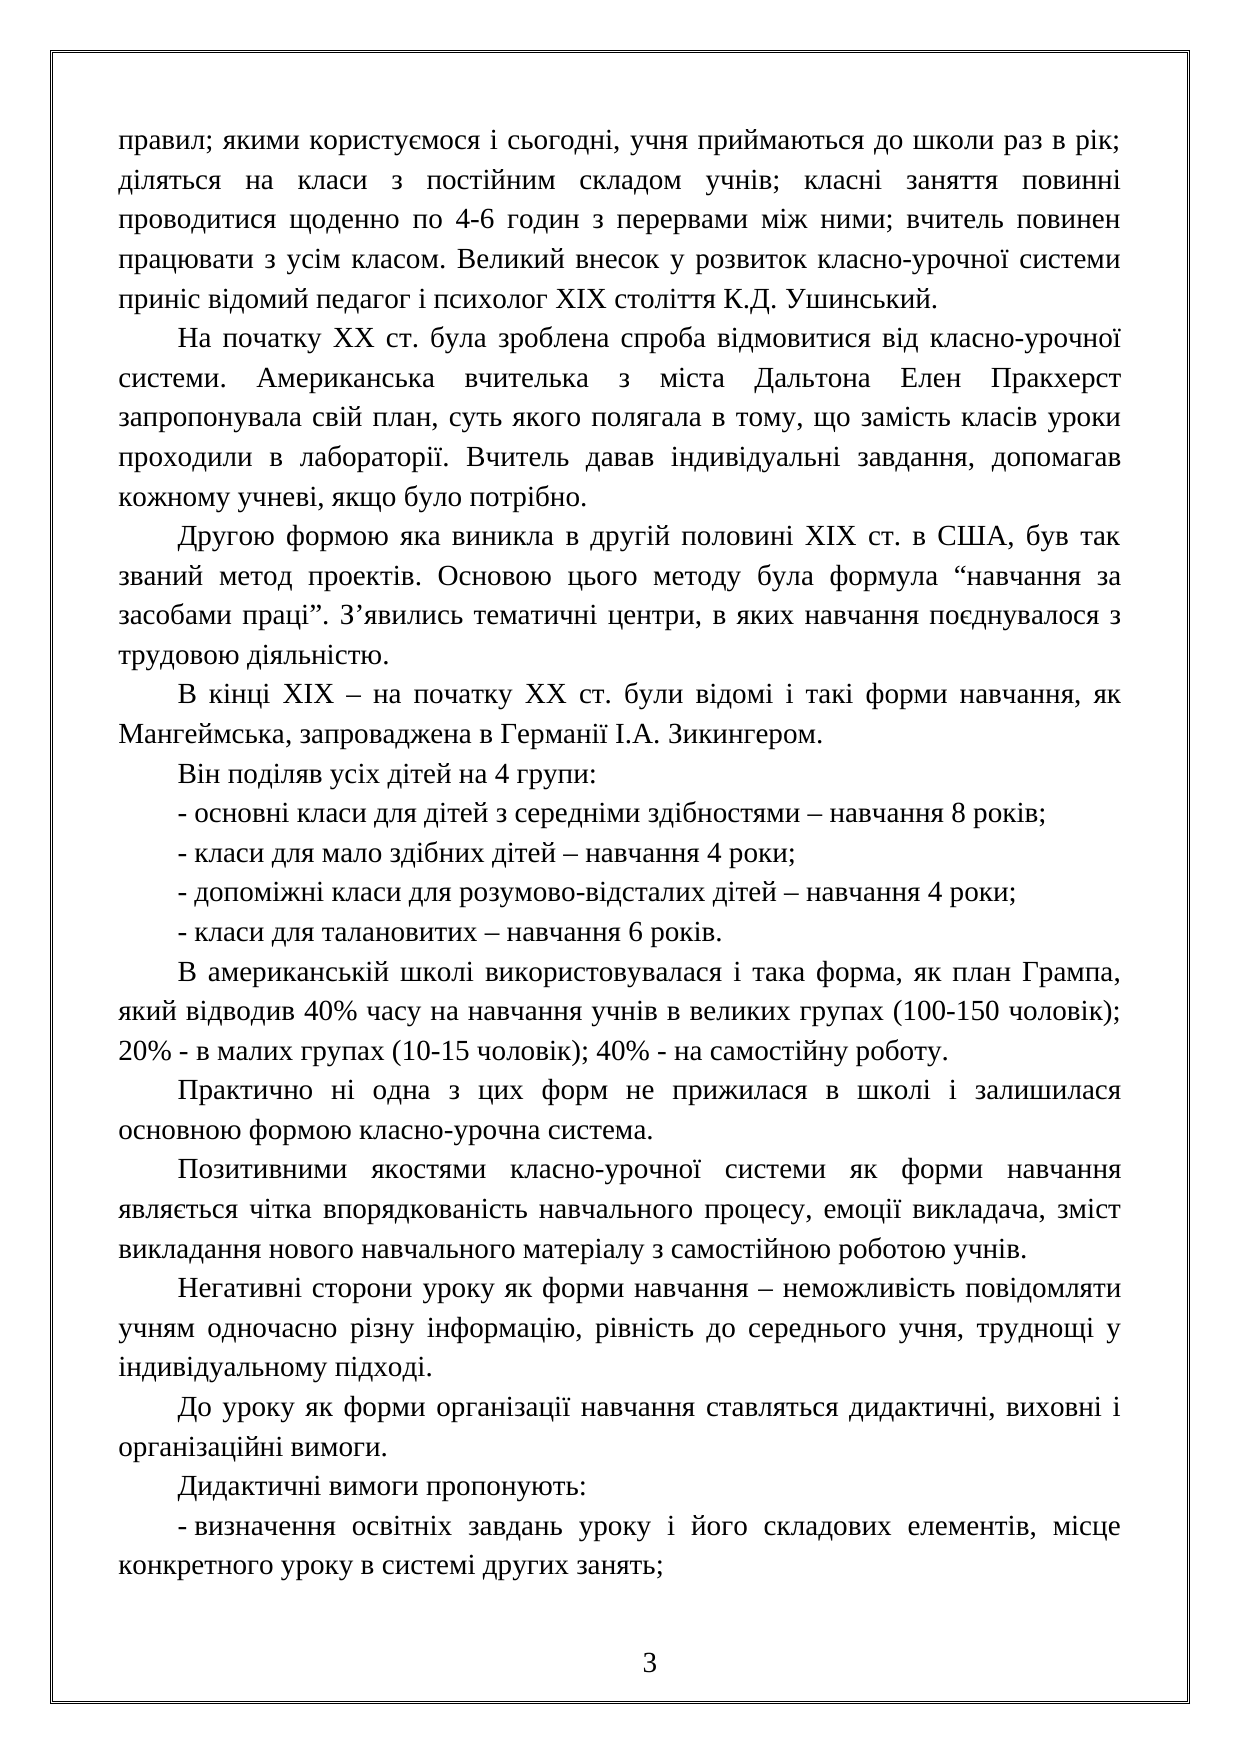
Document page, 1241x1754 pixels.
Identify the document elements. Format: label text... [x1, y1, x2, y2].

text - класи для талановитих – навчання 6 років. [118, 910, 1122, 949]
text До уроку як форми організації навчання ставляться дидактичні, виховні і організаційні вимоги. [118, 1385, 1122, 1464]
text Практично ні одна з цих форм не прижилася в школі і залишилася основною формою класно-урочна система. [118, 1068, 1122, 1147]
text В кінці ХІХ – на початку ХХ ст. були відомі і такі форми навчання, як Мангеймська, запроваджена в Германії І.А. Зикингером. [118, 672, 1122, 751]
text На початку ХХ ст. була зроблена спроба відмовитися від класно-урочної системи. Американська вчителька з міста Дальтона Елен Пракхерст запропонувала свій план, суть якого полягала в тому, що замість класів уроки проходили в лабораторії. Вчитель давав індивідуальні завдання, допомагав кожному учневі, якщо було потрібно. [118, 316, 1122, 514]
text - визначення освітніх завдань уроку і його складових елементів, місце конкретного уроку в системі других занять; [118, 1503, 1122, 1583]
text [118, 118, 1122, 316]
text Позитивними якостями класно-урочної системи як форми навчання являється чітка впорядкованість навчального процесу, емоції викладача, зміст викладання нового навчального матеріалу з самостійною роботою учнів. [118, 1147, 1122, 1266]
text Він поділяв усіх дітей на 4 групи: [118, 751, 1122, 791]
text - допоміжні класи для розумово-відсталих дітей – навчання 4 роки; [118, 870, 1122, 910]
text В американській школі використовувалася і така форма, як план Грампа, який відводив 40% часу на навчання учнів в великих групах (100-150 чоловік); 20% - в малих групах (10-15 чоловік); 40% - на самостійну роботу. [118, 949, 1122, 1068]
text - класи для мало здібних дітей – навчання 4 роки; [118, 831, 1122, 870]
text Другою формою яка виникла в другій половині ХІХ ст. в США, був так званий метод проектів. Основою цього методу була формула “навчання за засобами праці”. З’явились тематичні центри, в яких навчання поєднувалося з трудовою діяльністю. [118, 514, 1122, 672]
text Негативні сторони уроку як форми навчання – неможливість повідомляти учням одночасно різну інформацію, рівність до середнього учня, труднощі у індивідуальному підході. [118, 1266, 1122, 1385]
text Дидактичні вимоги пропонують: [118, 1464, 1122, 1503]
text - основні класи для дітей з середніми здібностями – навчання 8 років; [118, 791, 1122, 831]
